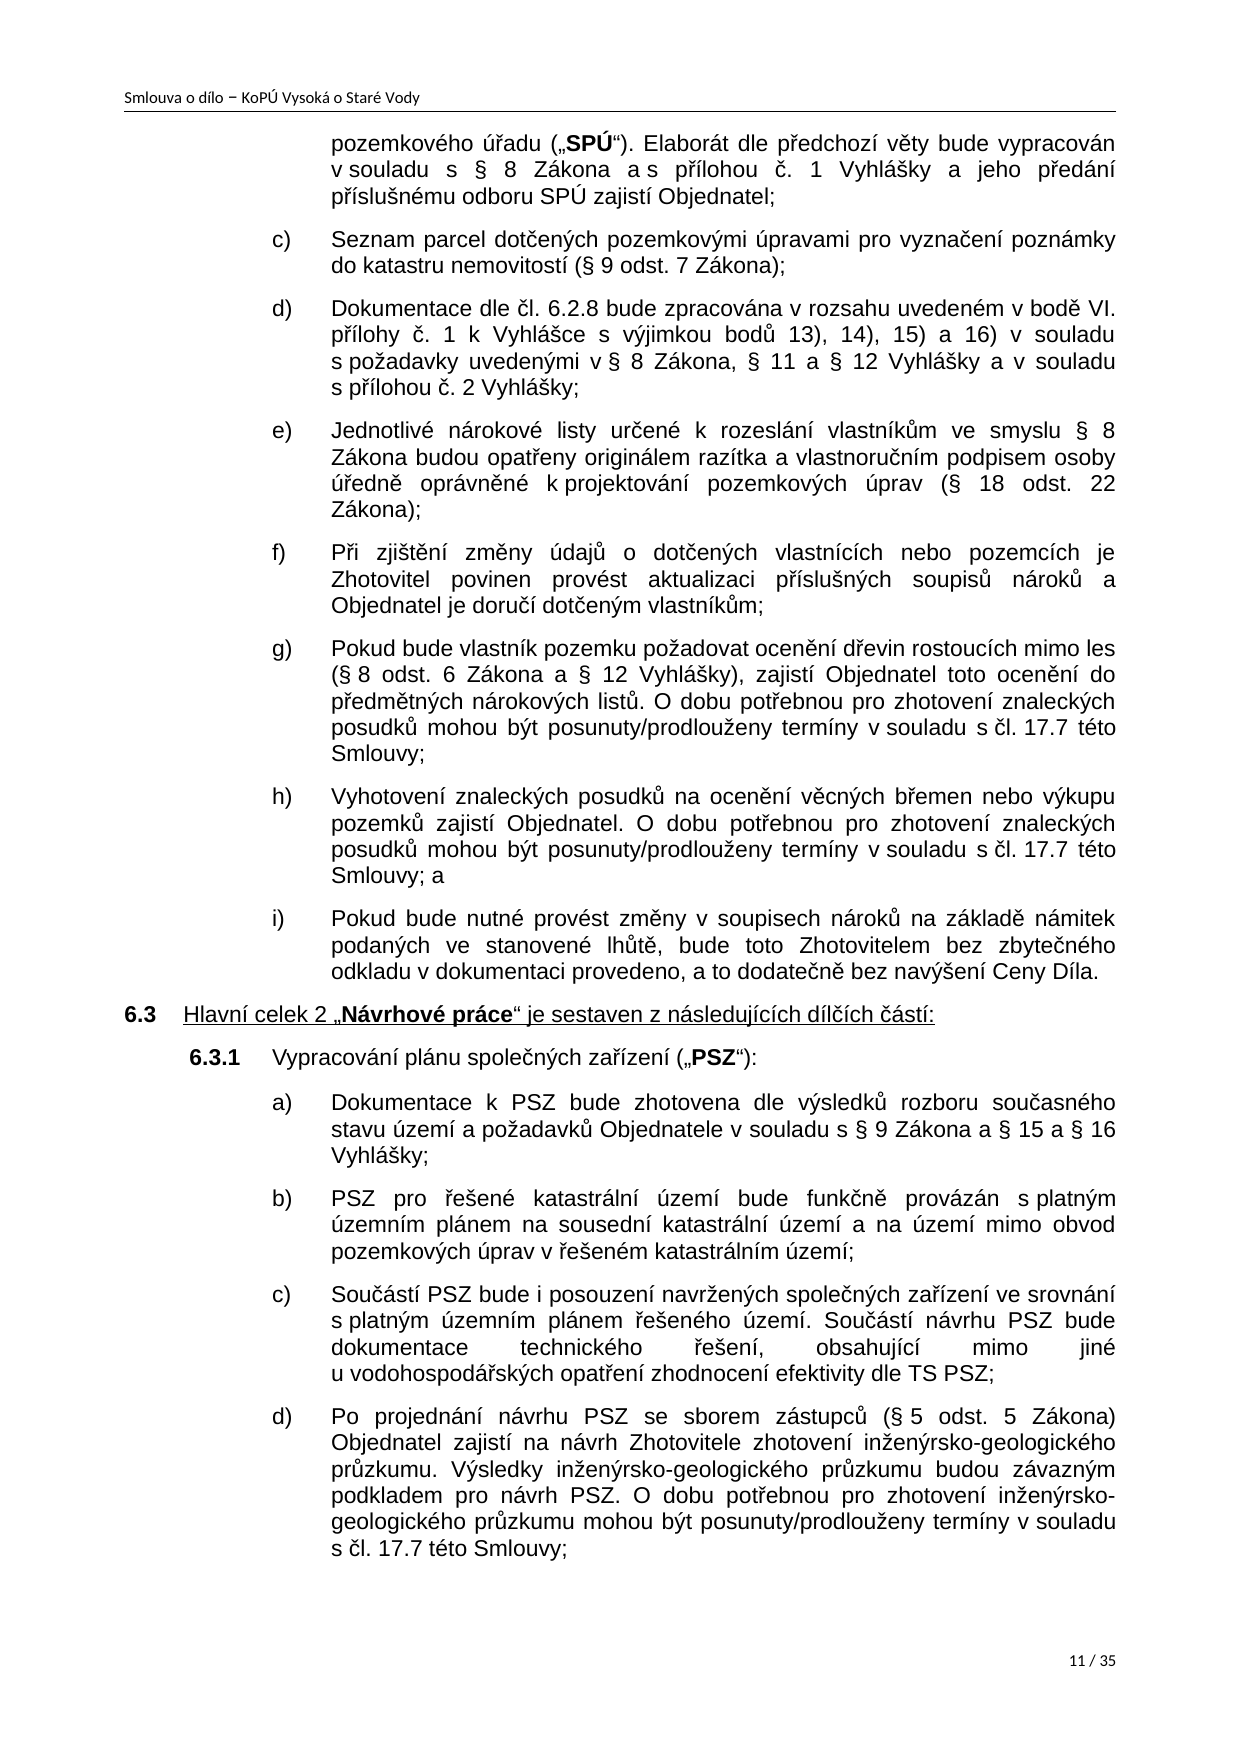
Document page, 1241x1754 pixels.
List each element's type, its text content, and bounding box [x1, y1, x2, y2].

list Při zjištění změny údajů o dotčených vlastnících nebo pozemcích je Zhotovitel povinen provést aktualizaci příslušných soupisů nároků a Objednatel je doručí dotčeným vlastníkům; [272, 539, 1116, 618]
list Součástí PSZ bude i posouzení navržených společných zařízení ve srovnání s platným územním plánem řešeného území. Součástí návrhu PSZ bude dokumentace technického řešení, obsahující mimo jiné u vodohospodářských opatření zhodnocení efektivity dle TS PSZ; [272, 1281, 1116, 1386]
list Dokumentace k PSZ bude zhotovena dle výsledků rozboru současného stavu území a požadavků Objednatele v souladu s § 9 Zákona a § 15 a § 16 Vyhlášky; [272, 1089, 1116, 1168]
list Pokud bude vlastník pozemku požadovat ocenění dřevin rostoucích mimo les (§ 8 odst. 6 Zákona a § 12 Vyhlášky), zajistí Objednatel toto ocenění do předmětných nárokových listů. O dobu potřebnou pro zhotovení znaleckých posudků mohou být posunuty/prodlouženy termíny v souladu s čl. 17.7 této Smlouvy; [272, 635, 1116, 767]
list PSZ pro řešené katastrální území bude funkčně provázán s platným územním plánem na sousední katastrální území a na území mimo obvod pozemkových úprav v řešeném katastrálním území; [272, 1185, 1116, 1264]
text Vypracování plánu společných zařízení („PSZ“): [189, 1044, 1116, 1071]
list Vyhotovení znaleckých posudků na ocenění věcných břemen nebo výkupu pozemků zajistí Objednatel. O dobu potřebnou pro zhotovení znaleckých posudků mohou být posunuty/prodlouženy termíny v souladu s čl. 17.7 této Smlouvy; a [272, 783, 1116, 889]
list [272, 130, 1116, 209]
list Pokud bude nutné provést změny v soupisech nároků na základě námitek podaných ve stanovené lhůtě, bude toto Zhotovitelem bez zbytečného odkladu v dokumentaci provedeno, a to dodatečně bez navýšení Ceny Díla. [272, 905, 1116, 984]
list Dokumentace dle čl. 6.2.8 bude zpracována v rozsahu uvedeném v bodě VI. přílohy č. 1 k Vyhlášce s výjimkou bodů 13), 14), 15) a 16) v souladu s požadavky uvedenými v § 8 Zákona, § 11 a § 12 Vyhlášky a v souladu s přílohou č. 2 Vyhlášky; [272, 295, 1116, 400]
list Po projednání návrhu PSZ se sborem zástupců (§ 5 odst. 5 Zákona) Objednatel zajistí na návrh Zhotovitele zhotovení inženýrsko-geologického průzkumu. Výsledky inženýrsko-geologického průzkumu budou závazným podkladem pro návrh PSZ. O dobu potřebnou pro zhotovení inženýrsko-geologického průzkumu mohou být posunuty/prodlouženy termíny v souladu s čl. 17.7 této Smlouvy; [272, 1403, 1116, 1561]
list Jednotlivé nárokové listy určené k rozeslání vlastníkům ve smyslu § 8 Zákona budou opatřeny originálem razítka a vlastnoručním podpisem osoby úředně oprávněné k projektování pozemkových úprav (§ 18 odst. 22 Zákona); [272, 417, 1116, 522]
list Seznam parcel dotčených pozemkovými úpravami pro vyznačení poznámky do katastru nemovitostí (§ 9 odst. 7 Zákona); [272, 226, 1116, 278]
text Hlavní celek 2 „Návrhové práce“ je sestaven z následujících dílčích částí: [124, 1001, 1116, 1027]
